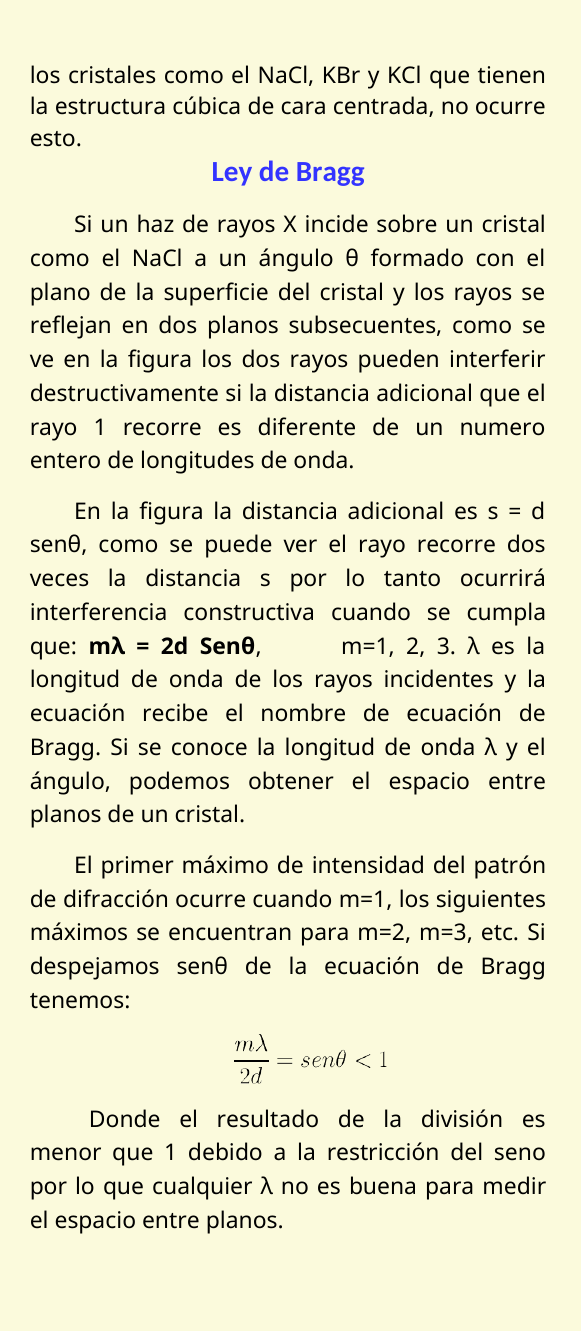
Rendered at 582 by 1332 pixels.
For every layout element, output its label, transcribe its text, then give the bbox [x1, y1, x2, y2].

text En la figura la distancia adicional es s = d senθ, como se puede ver el rayo recorre dos veces la distancia s por lo tanto ocurrirá interferencia constructiva cuando se cumpla que: mλ = 2d Senθ, m=1, 2, 3. λ es la longitud de onda de los rayos incidentes y la ecuación recibe el nombre de ecuación de Bragg. Si se conoce la longitud de onda λ y el ángulo, podemos obtener el espacio entre planos de un cristal. [29, 494, 546, 829]
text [29, 59, 546, 153]
picture [234, 1034, 387, 1084]
text Ley de Bragg [29, 153, 546, 188]
text Si un haz de rayos X incide sobre un cristal como el NaCl a un ángulo θ formado con el plano de la superficie del cristal y los rayos se reflejan en dos planos subsecuentes, como se ve en la figura los dos rayos pueden interferir destructivamente si la distancia adicional que el rayo 1 recorre es diferente de un numero entero de longitudes de onda. [29, 208, 546, 475]
text Donde el resultado de la división es menor que 1 debido a la restricción del seno por lo que cualquier λ no es buena para medir el espacio entre planos. [29, 1102, 546, 1235]
text El primer máximo de intensidad del patrón de difracción ocurre cuando m=1, los siguientes máximos se encuentran para m=2, m=3, etc. Si despejamos senθ de la ecuación de Bragg tenemos: [29, 849, 546, 1015]
